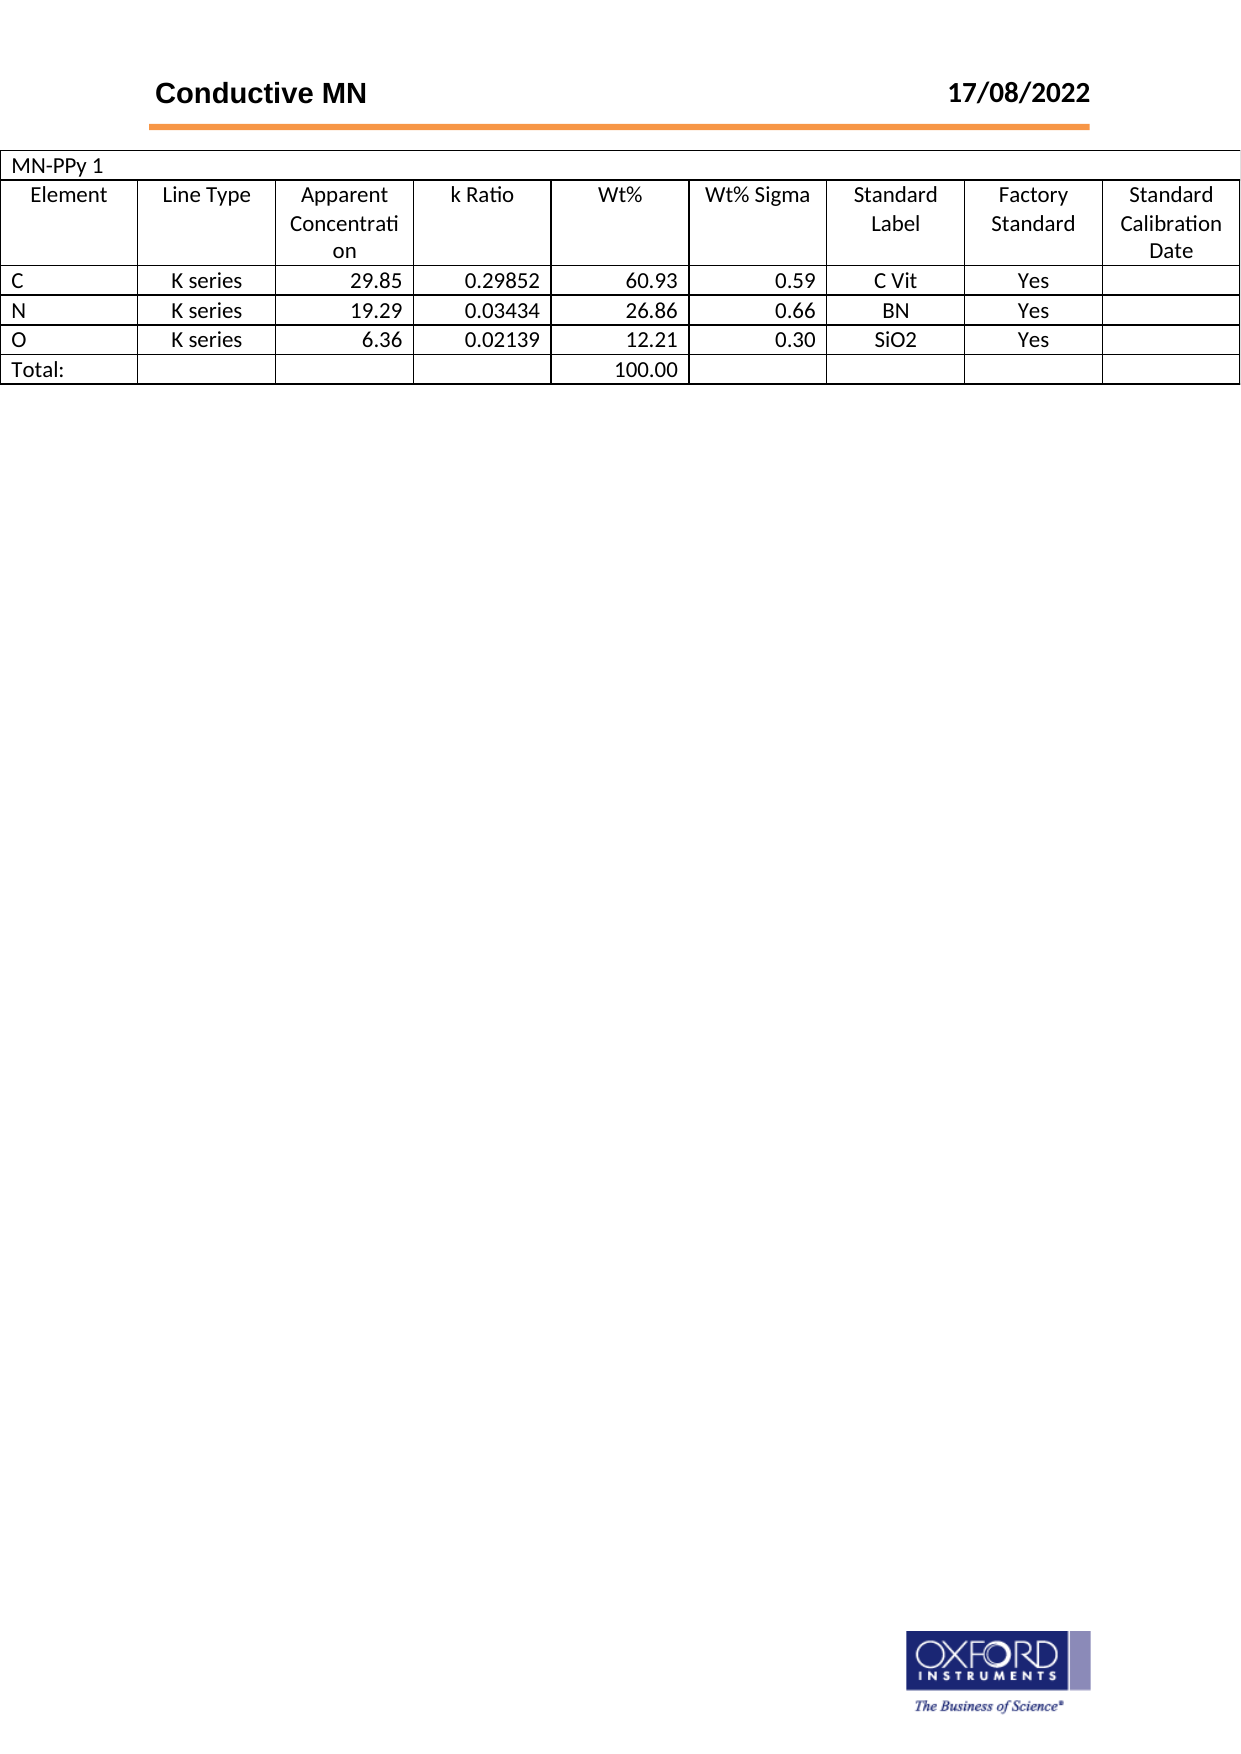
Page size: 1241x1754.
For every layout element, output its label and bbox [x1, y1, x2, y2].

picture [906, 1631, 1091, 1716]
